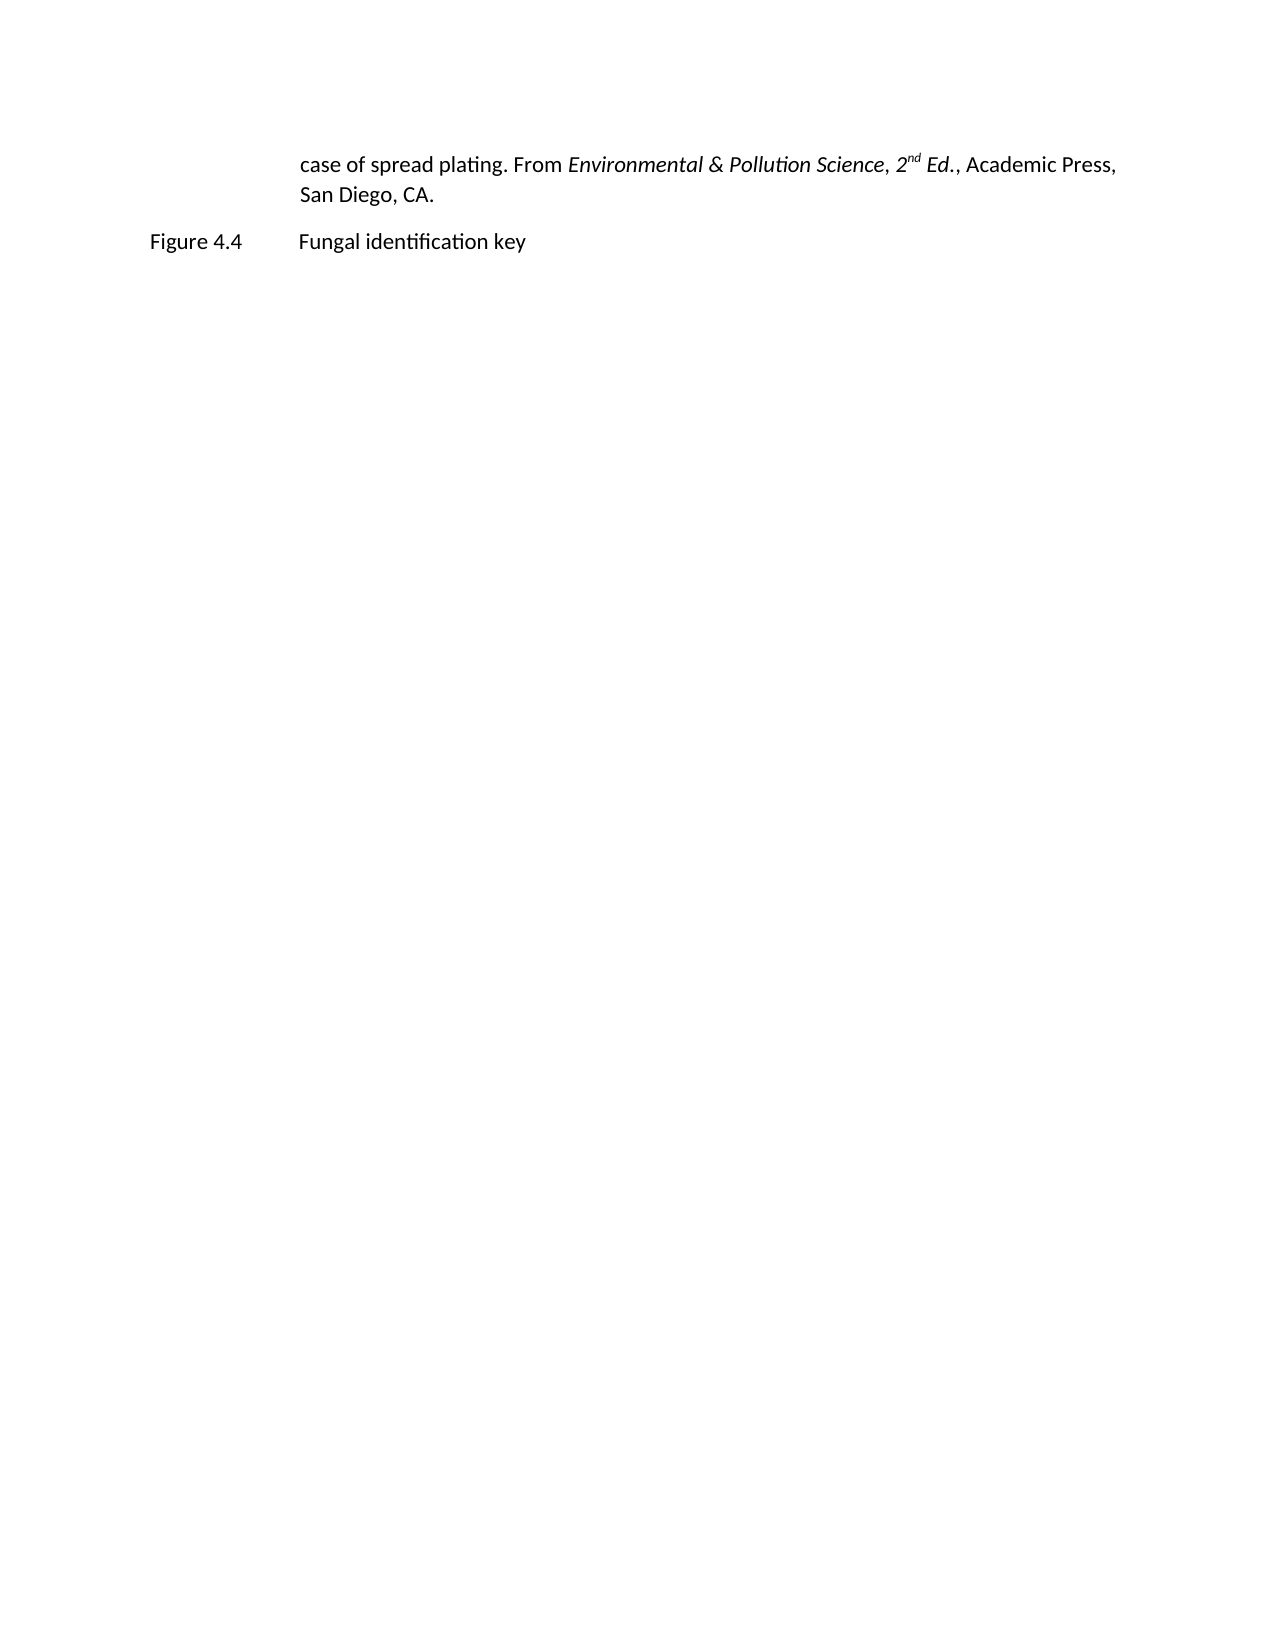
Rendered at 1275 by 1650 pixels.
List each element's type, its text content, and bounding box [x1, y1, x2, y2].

text Figure 4.4 Fungal identification key [150, 227, 1125, 255]
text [150, 150, 1125, 208]
